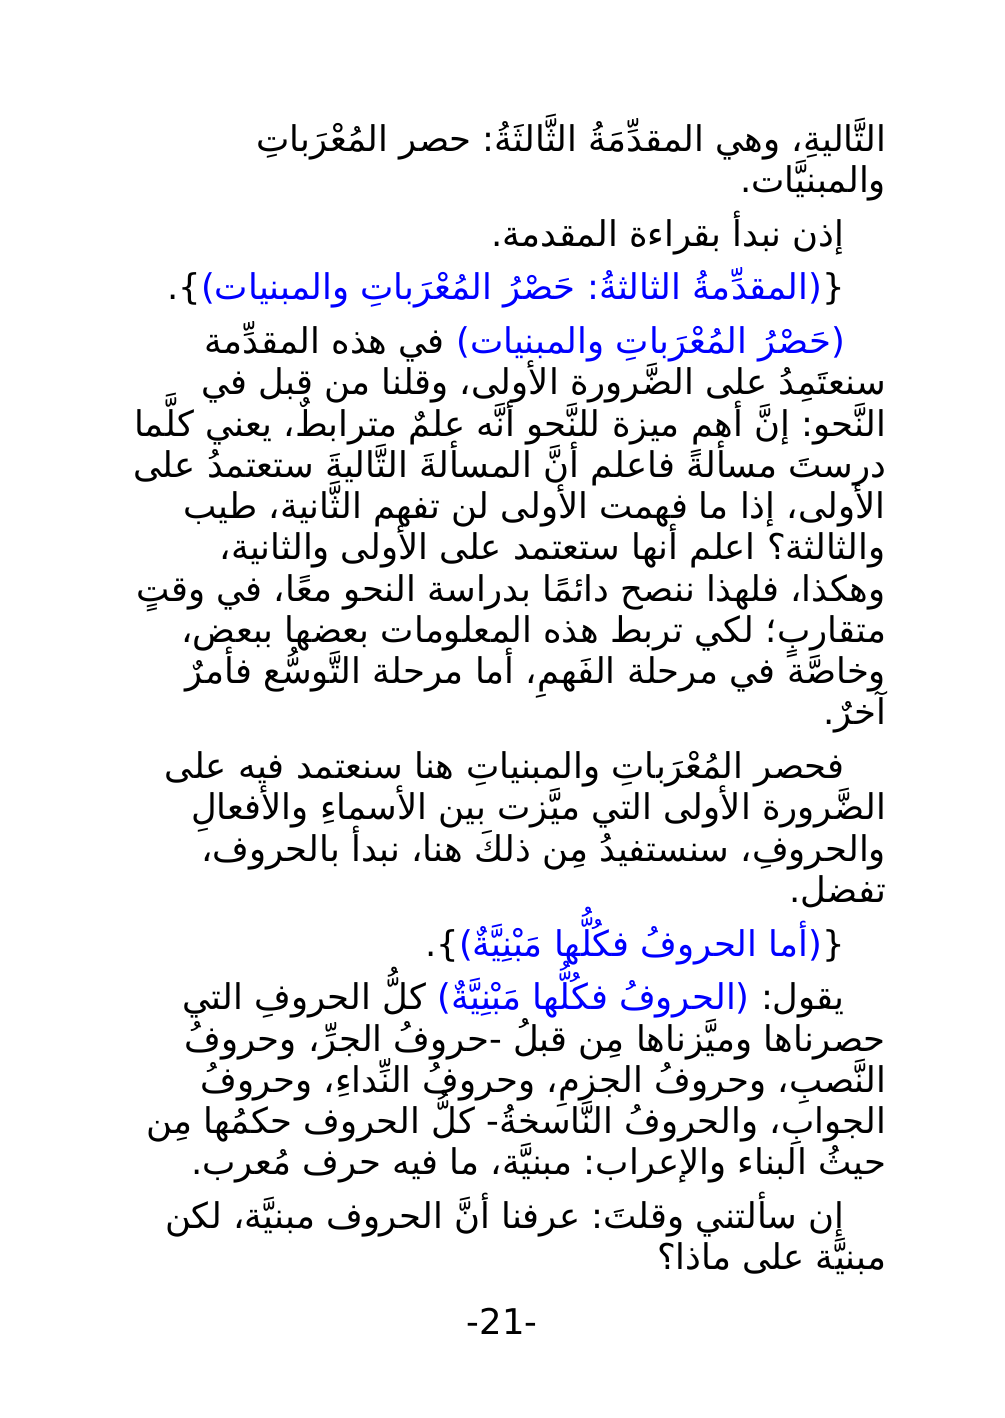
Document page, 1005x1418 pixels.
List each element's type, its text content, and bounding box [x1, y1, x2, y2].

text إذن نبدأ بقراءة المقدمة. [118, 213, 886, 254]
text إن سألتني وقلتَ: عرفنا أنَّ الحروف مبنيَّة، لكن مبنيَّة على ماذا؟ [118, 1196, 886, 1278]
text {(المقدِّمةُ الثالثةُ: حَصْرُ المُعْرَباتِ والمبنيات)}. [118, 267, 886, 308]
text يقول: (الحروفُ فكُلُّها مَبْنِيَّةٌ) كلُّ الحروفِ التي حصرناها وميَّزناها مِن قبلُ -حروفُ الجرِّ، وحروفُ النَّصبِ، وحروفُ الجزمِ، وحروفُ النِّداءِ، وحروفُ الجوابِ، والحروفُ النَّاسخةُ- كلُّ الحروف حكمُها مِن حيثُ البناء والإعراب: مبنيَّة، ما فيه حرف مُعرب. [118, 977, 886, 1183]
text (حَصْرُ المُعْرَباتِ والمبنيات) في هذه المقدِّمة سنعتَمِدُ على الضَّرورة الأولى، وقلنا من قبل في النَّحو: إنَّ أهم ميزة للنَّحو أنَّه علمٌ مترابطٌ، يعني كلَّما درستَ مسألةً فاعلم أنَّ المسألةَ التَّاليةَ ستعتمدُ على الأولى، إذا ما فهمت الأولى لن تفهم الثَّانية، طيب والثالثة؟ اعلم أنها ستعتمد على الأولى والثانية، وهكذا، فلهذا ننصح دائمًا بدراسة النحو معًا، في وقتٍ متقاربٍ؛ لكي تربط هذه المعلومات بعضها ببعض، وخاصَّة في مرحلة الفَهمِ، أما مرحلة التَّوسُّع فأمرٌ آخرٌ. [118, 321, 886, 733]
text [118, 118, 886, 201]
text فحصر المُعْرَباتِ والمبنياتِ هنا سنعتمد فيه على الضَّرورة الأولى التي ميَّزت بين الأسماءِ والأفعالِ والحروفِ، سنستفيدُ مِن ذلكَ هنا، نبدأ بالحروف، تفضل. [118, 746, 886, 911]
text {(أما الحروفُ فكُلُّها مَبْنِيَّةٌ)}. [118, 923, 886, 964]
